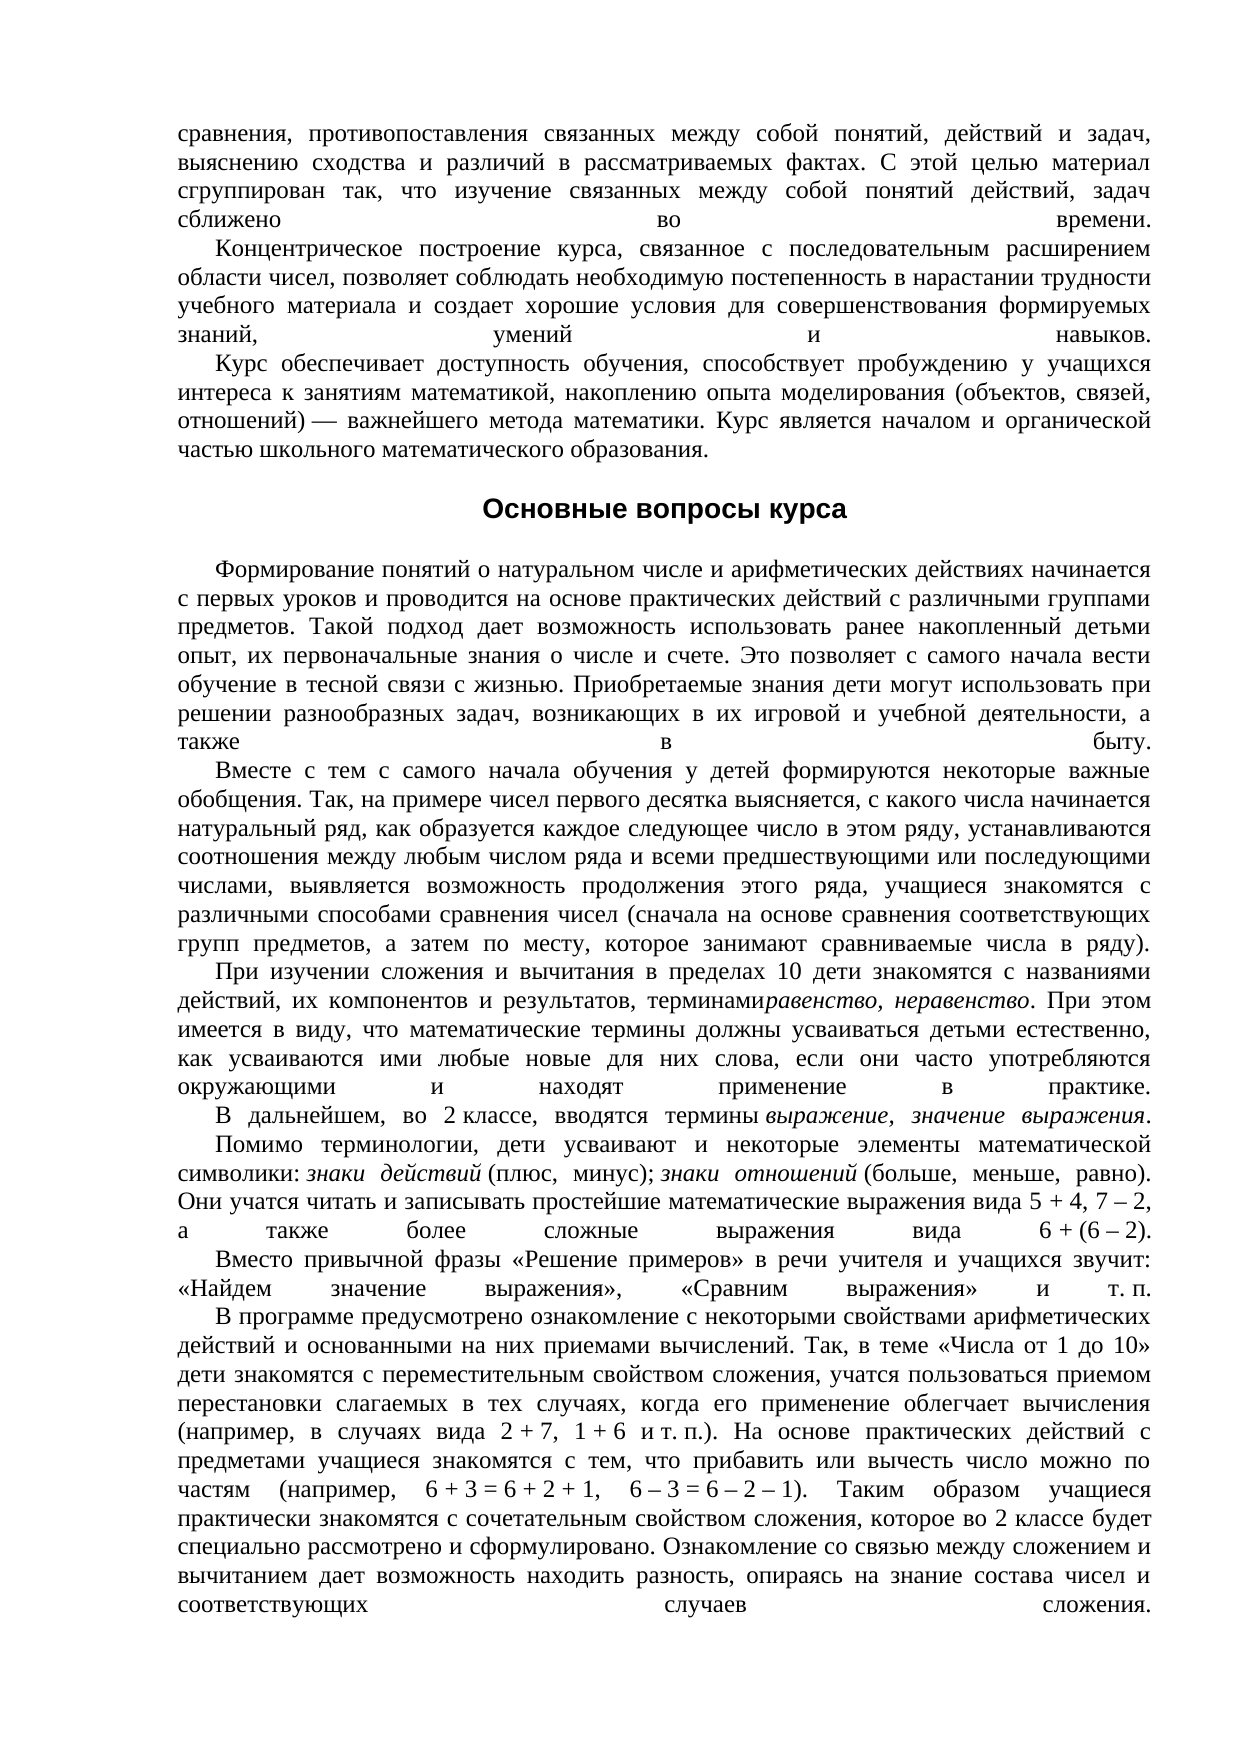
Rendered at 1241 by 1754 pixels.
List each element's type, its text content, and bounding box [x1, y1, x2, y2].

text Основные вопросы курса [177, 492, 1152, 525]
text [177, 554, 1152, 1618]
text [177, 118, 1152, 463]
